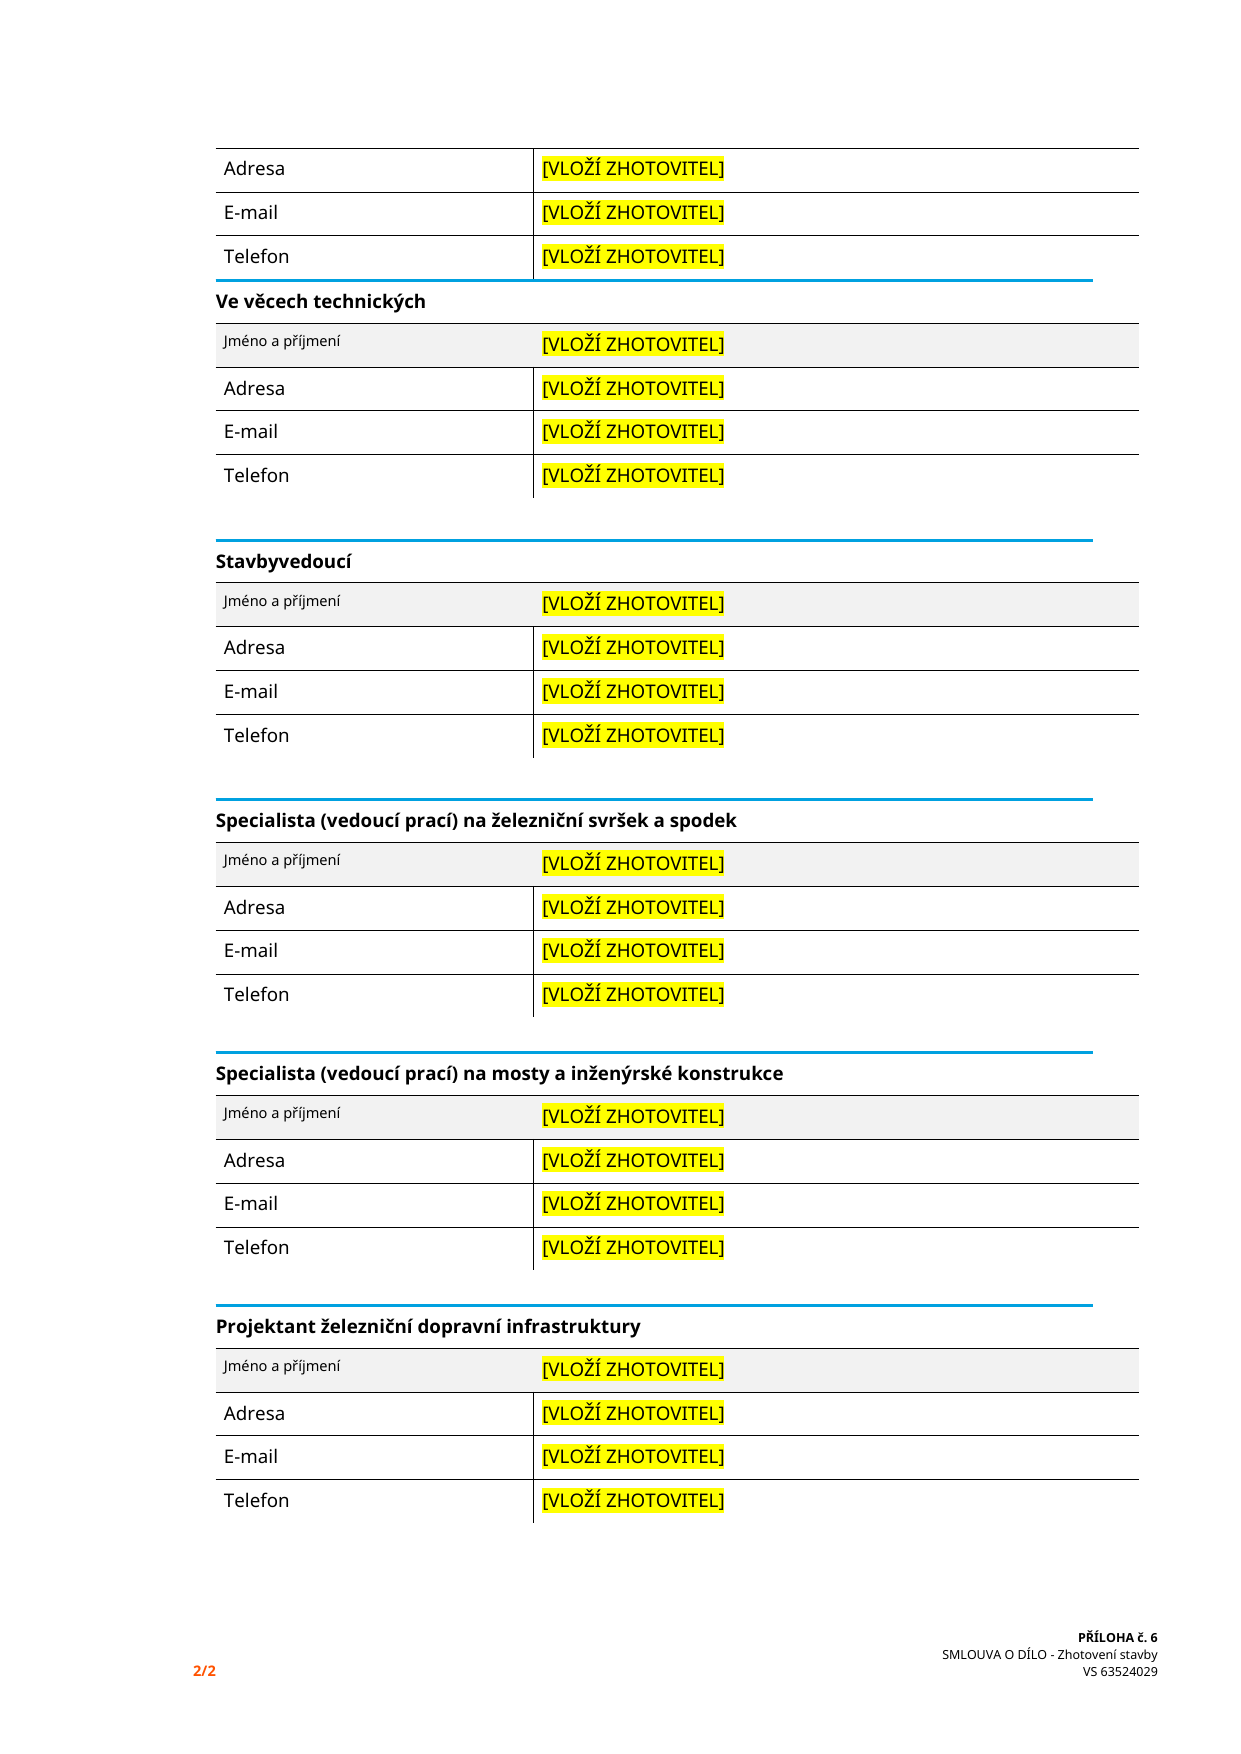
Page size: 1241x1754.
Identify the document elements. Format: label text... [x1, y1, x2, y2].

text Projektant železniční dopravní infrastruktury [216, 1307, 1093, 1339]
table_cell [VLOŽÍ ZHOTOVITEL] [534, 715, 1139, 758]
table_header Jméno a příjmení [216, 1096, 534, 1139]
table_cell E-mail [216, 931, 533, 973]
text Stavbyvedoucí [216, 542, 1093, 573]
table_cell Telefon [216, 236, 533, 279]
table_cell [VLOŽÍ ZHOTOVITEL] [534, 368, 1139, 410]
table_cell [VLOŽÍ ZHOTOVITEL] [534, 1393, 1139, 1435]
table_cell [VLOŽÍ ZHOTOVITEL] [534, 627, 1139, 670]
table_cell [VLOŽÍ ZHOTOVITEL] [534, 455, 1139, 498]
table_cell Telefon [216, 455, 533, 498]
table_cell Telefon [216, 1480, 533, 1523]
text Specialista (vedoucí prací) na mosty a inženýrské konstrukce [216, 1054, 1093, 1086]
table_cell [VLOŽÍ ZHOTOVITEL] [534, 1140, 1139, 1182]
table_header Jméno a příjmení [216, 583, 534, 626]
table_cell Adresa [216, 1393, 533, 1435]
table_header [VLOŽÍ ZHOTOVITEL] [534, 843, 1139, 886]
table_cell E-mail [216, 1436, 533, 1479]
table_cell [VLOŽÍ ZHOTOVITEL] [534, 975, 1139, 1017]
table_cell [VLOŽÍ ZHOTOVITEL] [534, 1184, 1139, 1226]
table_cell Telefon [216, 715, 533, 758]
table_header Jméno a příjmení [216, 324, 534, 367]
table_header [VLOŽÍ ZHOTOVITEL] [534, 1349, 1139, 1392]
table_cell Telefon [216, 1228, 533, 1270]
table_cell [VLOŽÍ ZHOTOVITEL] [534, 887, 1139, 929]
table_cell Adresa [216, 368, 533, 410]
table_cell E-mail [216, 1184, 533, 1226]
table_cell Telefon [216, 975, 533, 1017]
table_header [VLOŽÍ ZHOTOVITEL] [534, 1096, 1139, 1139]
table_cell [VLOŽÍ ZHOTOVITEL] [534, 931, 1139, 973]
table_cell [VLOŽÍ ZHOTOVITEL] [534, 1436, 1139, 1479]
table_cell E-mail [216, 671, 533, 714]
table_cell [VLOŽÍ ZHOTOVITEL] [534, 1480, 1139, 1523]
table_header [VLOŽÍ ZHOTOVITEL] [534, 583, 1139, 626]
table_cell Adresa [216, 1140, 533, 1182]
table_cell E-mail [216, 411, 533, 454]
table_cell [VLOŽÍ ZHOTOVITEL] [534, 193, 1139, 235]
table_cell Adresa [216, 627, 533, 670]
table_cell [VLOŽÍ ZHOTOVITEL] [534, 671, 1139, 714]
text Ve věcech technických [216, 282, 1093, 314]
table_cell [VLOŽÍ ZHOTOVITEL] [534, 1228, 1139, 1270]
table_cell Adresa [216, 887, 533, 929]
table_cell [VLOŽÍ ZHOTOVITEL] [534, 149, 1139, 191]
table_header Jméno a příjmení [216, 1349, 534, 1392]
text Specialista (vedoucí prací) na železniční svršek a spodek [216, 801, 1093, 833]
table_cell [VLOŽÍ ZHOTOVITEL] [534, 236, 1139, 279]
table_cell Adresa [216, 149, 533, 191]
table_cell [VLOŽÍ ZHOTOVITEL] [534, 411, 1139, 454]
table_header Jméno a příjmení [216, 843, 534, 886]
table_header [VLOŽÍ ZHOTOVITEL] [534, 324, 1139, 367]
table_cell E-mail [216, 193, 533, 235]
